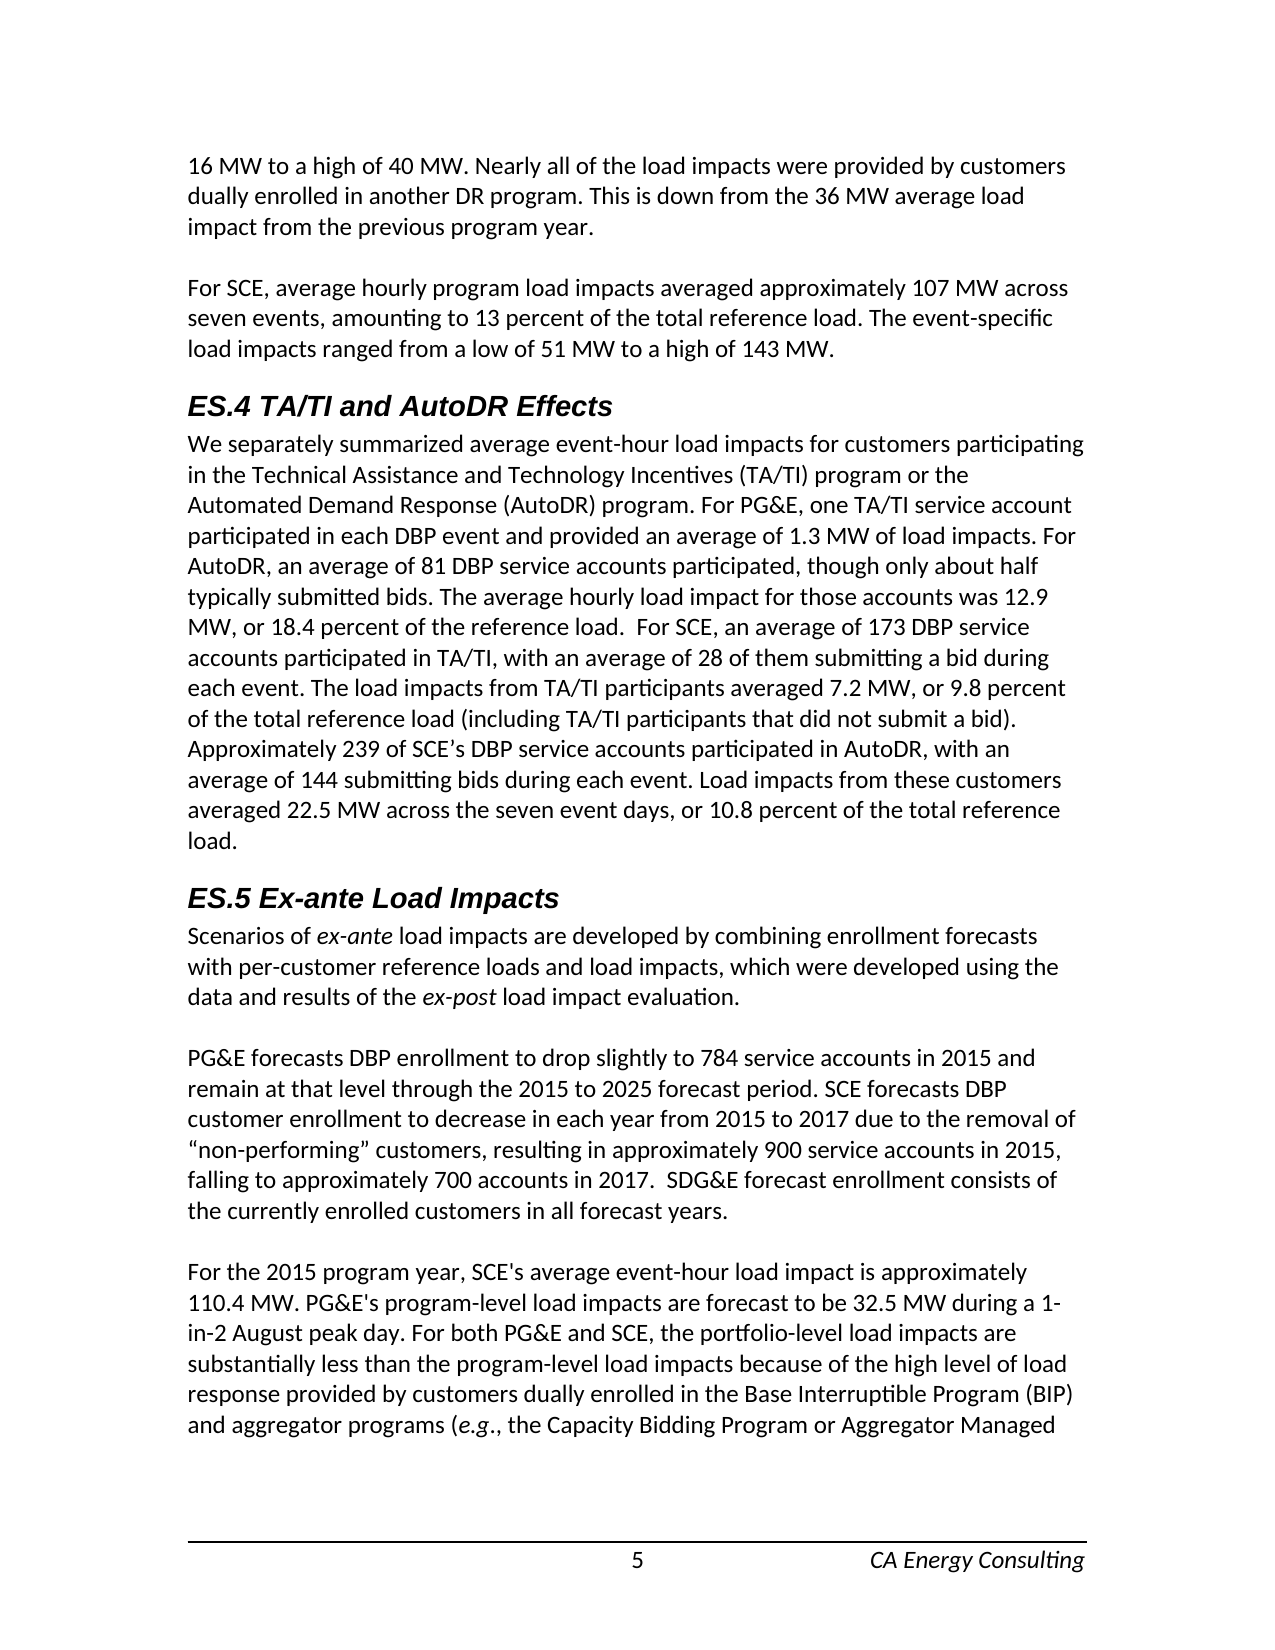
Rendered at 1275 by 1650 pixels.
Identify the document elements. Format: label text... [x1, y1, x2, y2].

text For SCE, average hourly program load impacts averaged approximately 107 MW across seven events, amounting to 13 percent of the total reference load. The event-specific load impacts ranged from a low of 51 MW to a high of 143 MW. [187, 272, 1087, 364]
text Scenarios of ex-ante load impacts are developed by combining enrollment forecasts with per-customer reference loads and load impacts, which were developed using the data and results of the ex-post load impact evaluation. [187, 921, 1087, 1012]
text We separately summarized average event-hour load impacts for customers participating in the Technical Assistance and Technology Incentives (TA/TI) program or the Automated Demand Response (AutoDR) program. For PG&E, one TA/TI service account participated in each DBP event and provided an average of 1.3 MW of load impacts. For AutoDR, an average of 81 DBP service accounts participated, though only about half typically submitted bids. The average hourly load impact for those accounts was 12.9 MW, or 18.4 percent of the reference load. For SCE, an average of 173 DBP service accounts participated in TA/TI, with an average of 28 of them submitting a bid during each event. The load impacts from TA/TI participants averaged 7.2 MW, or 9.8 percent of the total reference load (including TA/TI participants that did not submit a bid). Approximately 239 of SCE’s DBP service accounts participated in AutoDR, with an average of 144 submitting bids during each event. Load impacts from these customers averaged 22.5 MW across the seven event days, or 10.8 percent of the total reference load. [187, 428, 1087, 856]
text PG&E forecasts DBP enrollment to drop slightly to 784 service accounts in 2015 and remain at that level through the 2015 to 2025 forecast period. SCE forecasts DBP customer enrollment to decrease in each year from 2015 to 2017 due to the removal of “non-performing” customers, resulting in approximately 900 service accounts in 2015, falling to approximately 700 accounts in 2017. SDG&E forecast enrollment consists of the currently enrolled customers in all forecast years. [187, 1043, 1087, 1226]
subtitle ES.4 TA/TI and AutoDR Effects [187, 389, 1087, 422]
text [187, 1256, 1087, 1439]
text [187, 150, 1087, 242]
subtitle ES.5 Ex-ante Load Impacts [187, 881, 1087, 914]
